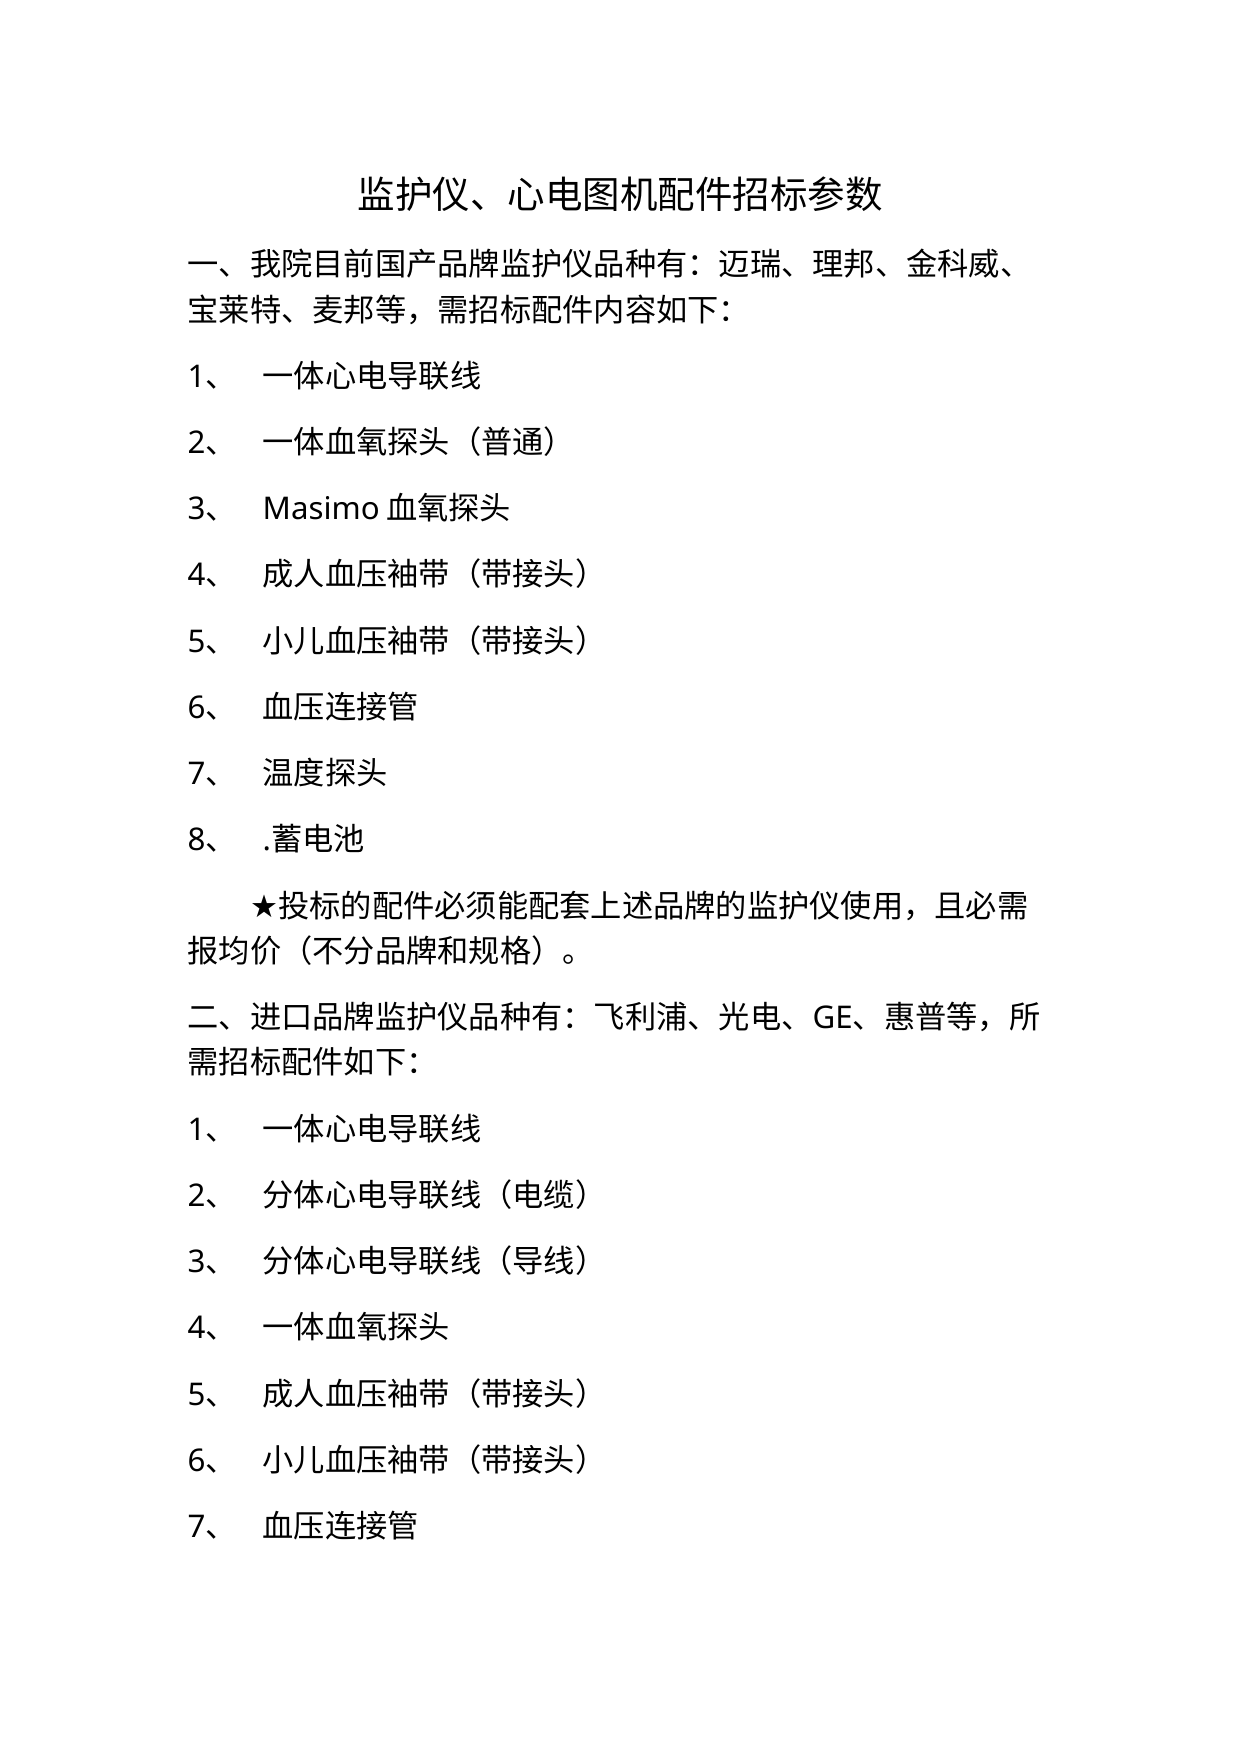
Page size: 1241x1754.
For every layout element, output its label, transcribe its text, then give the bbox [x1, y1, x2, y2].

list 成人血压袖带（带接头） [187, 549, 1053, 595]
text ★投标的配件必须能配套上述品牌的监护仪使用，且必需报均价（不分品牌和规格）。 [187, 881, 1053, 971]
text 一、我院目前国产品牌监护仪品种有：迈瑞、理邦、金科威、宝莱特、麦邦等，需招标配件内容如下： [187, 239, 1053, 330]
list 一体血氧探头（普通） [187, 417, 1053, 462]
list 血压连接管 [187, 682, 1053, 727]
list 分体心电导联线（电缆） [187, 1170, 1053, 1215]
text 监护仪、心电图机配件招标参数 [187, 164, 1053, 219]
list 一体心电导联线 [187, 351, 1053, 396]
list 一体血氧探头 [187, 1302, 1053, 1348]
list 血压连接管 [187, 1501, 1053, 1547]
list 一体心电导联线 [187, 1104, 1053, 1149]
list 成人血压袖带（带接头） [187, 1369, 1053, 1414]
list .蓄电池 [187, 814, 1053, 860]
list 小儿血压袖带（带接头） [187, 616, 1053, 661]
list Masimo血氧探头 [187, 483, 1053, 529]
text 二、进口品牌监护仪品种有：飞利浦、光电、GE、惠普等，所需招标配件如下： [187, 992, 1053, 1083]
list 分体心电导联线（导线） [187, 1236, 1053, 1282]
list 温度探头 [187, 748, 1053, 794]
list 小儿血压袖带（带接头） [187, 1435, 1053, 1480]
